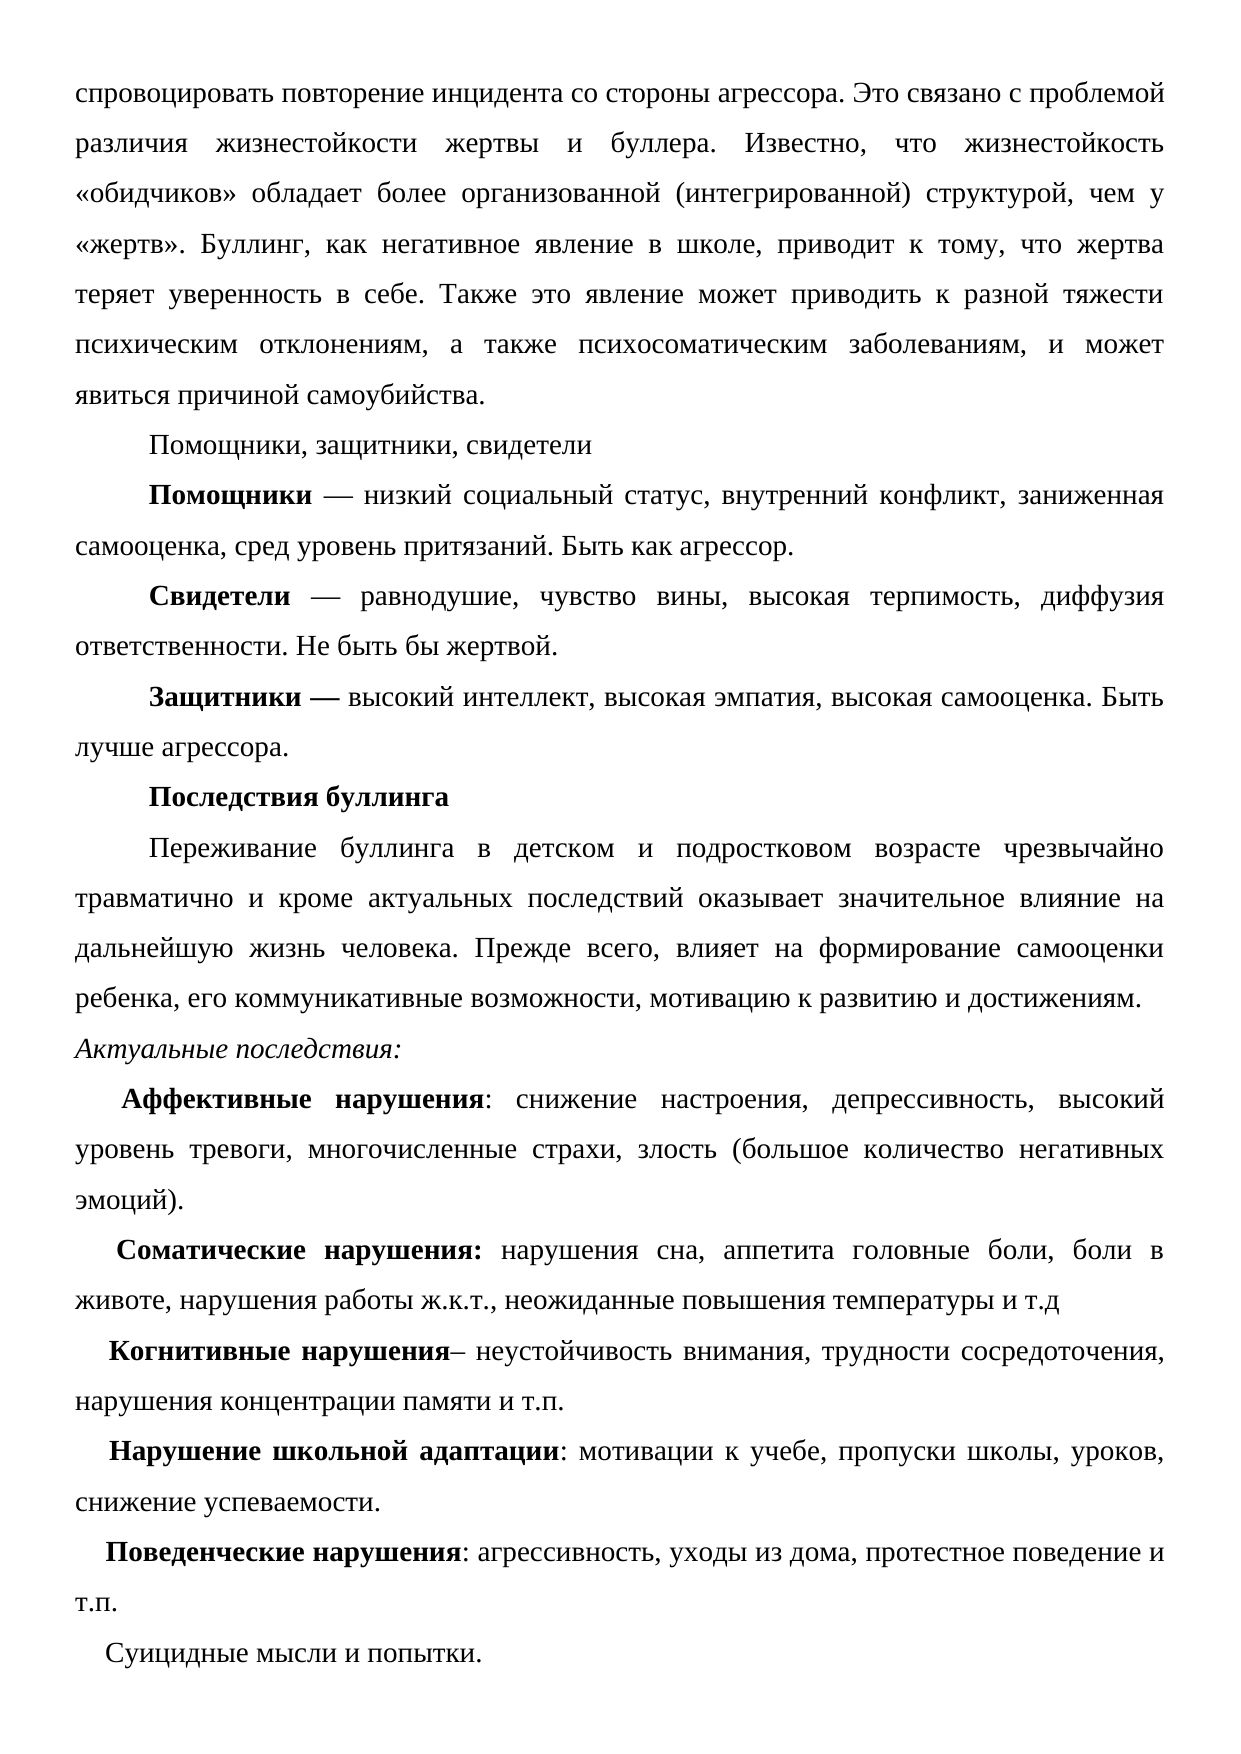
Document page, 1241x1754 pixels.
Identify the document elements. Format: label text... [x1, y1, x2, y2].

text  Нарушение школьной адаптации: мотивации к учебе, пропуски школы, уроков, снижение успеваемости. [75, 1433, 1165, 1517]
text Свидетели — равнодушие, чувство вины, высокая терпимость, диффузия ответственности. Не быть бы жертвой. [75, 578, 1165, 662]
text  Аффективные нарушения: снижение настроения, депрессивность, высокий уровень тревоги, многочисленные страхи, злость (большое количество негативных эмоций). [75, 1081, 1165, 1215]
text Актуальные последствия: [75, 1031, 1165, 1064]
text Помощники — низкий социальный статус, внутренний конфликт, заниженная самооценка, сред уровень притязаний. Быть как агрессор. [75, 477, 1165, 561]
text  Суицидные мысли и попытки. [75, 1635, 1165, 1668]
text  Когнитивные нарушения– неустойчивость внимания, трудности сосредоточения, нарушения концентрации памяти и т.п. [75, 1333, 1165, 1417]
text  Поведенческие нарушения: агрессивность, уходы из дома, протестное поведение и т.п. [75, 1534, 1165, 1618]
text Последствия буллинга [75, 779, 1165, 813]
text  Соматические нарушения: нарушения сна, аппетита головные боли, боли в животе, нарушения работы ж.к.т., неожиданные повышения температуры и т.д [75, 1232, 1165, 1316]
text Защитники — высокий интеллект, высокая эмпатия, высокая самооценка. Быть лучше агрессора. [75, 679, 1165, 763]
text Помощники, защитники, свидетели [75, 427, 1165, 461]
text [75, 75, 1165, 410]
text Переживание буллинга в детском и подростковом возрасте чрезвычайно травматично и кроме актуальных последствий оказывает значительное влияние на дальнейшую жизнь человека. Прежде всего, влияет на формирование самооценки ребенка, его коммуникативные возможности, мотивацию к развитию и достижениям. [75, 830, 1165, 1014]
